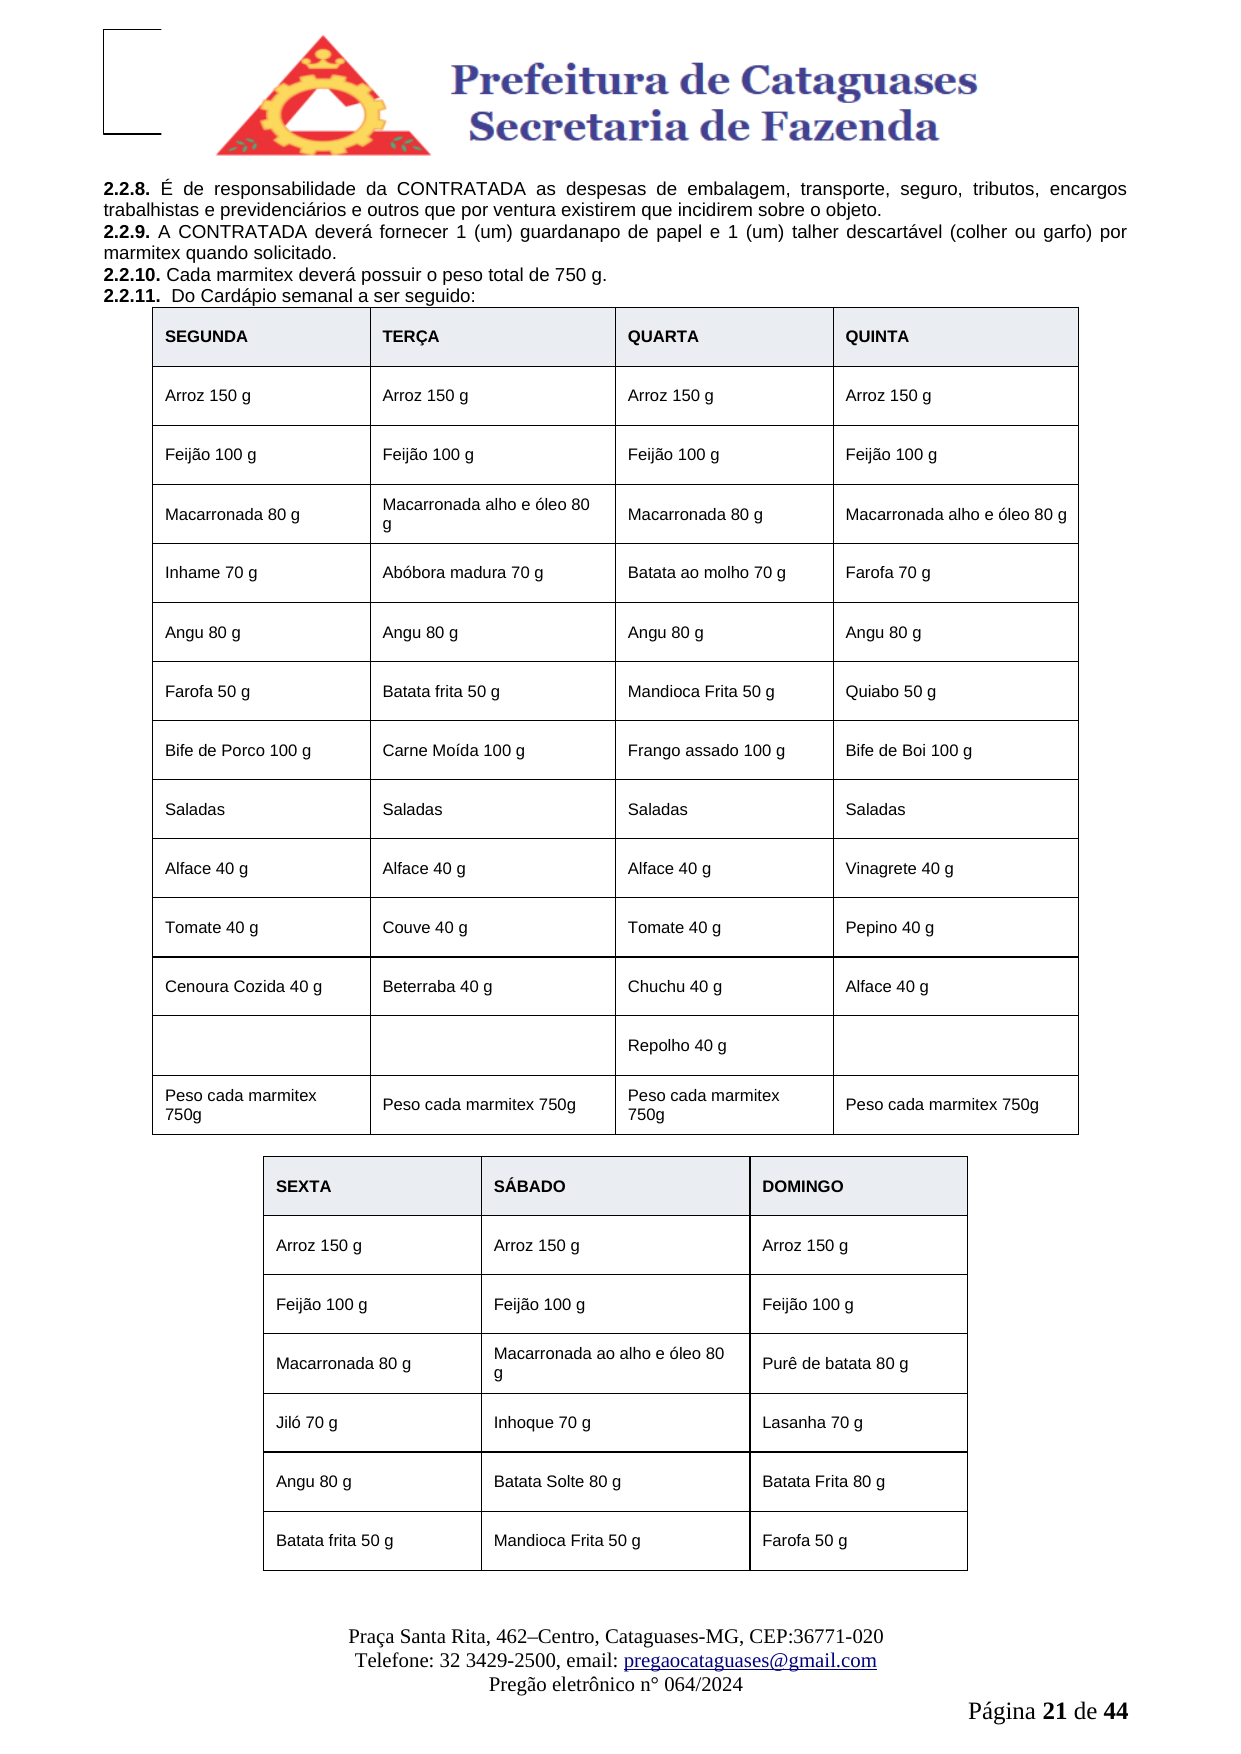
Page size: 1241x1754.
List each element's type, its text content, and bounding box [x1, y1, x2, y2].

table_cell Batata Solte 80 g [482, 1453, 749, 1511]
picture [161, 29, 1071, 177]
table_cell Arroz 150 g [371, 367, 615, 425]
table_cell Lasanha 70 g [751, 1394, 967, 1451]
table_cell Feijão 100 g [153, 426, 370, 484]
table_cell Macarronada 80 g [153, 485, 370, 543]
table_cell Angu 80 g [834, 603, 1078, 661]
table_cell Angu 80 g [264, 1453, 481, 1511]
table_cell Farofa 70 g [834, 544, 1078, 602]
table_cell Farofa 50 g [751, 1512, 967, 1569]
table_cell Batata ao molho 70 g [616, 544, 833, 602]
table_cell Vinagrete 40 g [834, 839, 1078, 897]
text 2.2.8. É de responsabilidade da CONTRATADA as despesas de embalagem, transporte, seguro, tributos, encargos trabalhistas e previdenciários e outros que por ventura existirem que incidirem sobre o objeto. [103, 177, 1128, 220]
table_cell Abóbora madura 70 g [371, 544, 615, 602]
text 2.2.9. A CONTRATADA deverá fornecer 1 (um) guardanapo de papel e 1 (um) talher descartável (colher ou garfo) por marmitex quando solicitado. [103, 220, 1128, 263]
table_cell Carne Moída 100 g [371, 721, 615, 779]
table_cell Couve 40 g [371, 898, 615, 956]
table_cell Saladas [616, 780, 833, 838]
table_header SEGUNDA [153, 308, 370, 366]
table_cell Alface 40 g [616, 839, 833, 897]
table_cell Mandioca Frita 50 g [482, 1512, 749, 1569]
table_cell Peso cada marmitex 750g [371, 1076, 615, 1133]
table_cell Arroz 150 g [482, 1216, 749, 1274]
table_cell Feijão 100 g [616, 426, 833, 484]
table_header SEXTA [264, 1157, 481, 1215]
table_cell Arroz 150 g [616, 367, 833, 425]
table_cell Saladas [371, 780, 615, 838]
table_cell Macarronada alho e óleo 80 g [371, 485, 615, 543]
table_cell Inhame 70 g [153, 544, 370, 602]
table_cell Feijão 100 g [264, 1275, 481, 1333]
table_cell Cenoura Cozida 40 g [153, 958, 370, 1015]
table_cell Feijão 100 g [834, 426, 1078, 484]
table_cell Inhoque 70 g [482, 1394, 749, 1451]
table_cell Bife de Porco 100 g [153, 721, 370, 779]
table_cell Arroz 150 g [264, 1216, 481, 1274]
text 2.2.11. Do Cardápio semanal a ser seguido: [103, 285, 1128, 307]
table_header TERÇA [371, 308, 615, 366]
text 2.2.10. Cada marmitex deverá possuir o peso total de 750 g. [103, 263, 1128, 285]
table_cell Bife de Boi 100 g [834, 721, 1078, 779]
table_cell Purê de batata 80 g [751, 1334, 967, 1392]
table_cell Saladas [153, 780, 370, 838]
table_cell [153, 1016, 370, 1074]
table_cell Feijão 100 g [482, 1275, 749, 1333]
table_cell Frango assado 100 g [616, 721, 833, 779]
table_cell Tomate 40 g [153, 898, 370, 956]
table_cell Beterraba 40 g [371, 958, 615, 1015]
table_cell Macarronada 80 g [616, 485, 833, 543]
table_cell Arroz 150 g [834, 367, 1078, 425]
table_cell Peso cada marmitex 750g [153, 1076, 370, 1133]
table_header SÁBADO [482, 1157, 749, 1215]
table_cell Macarronada 80 g [264, 1334, 481, 1392]
table_cell Farofa 50 g [153, 662, 370, 720]
table_header QUINTA [834, 308, 1078, 366]
table_cell Angu 80 g [616, 603, 833, 661]
table_cell Tomate 40 g [616, 898, 833, 956]
table_cell Angu 80 g [153, 603, 370, 661]
table_cell Peso cada marmitex 750g [834, 1076, 1078, 1133]
table_cell [371, 1016, 615, 1074]
table_cell Mandioca Frita 50 g [616, 662, 833, 720]
table_cell Macarronada alho e óleo 80 g [834, 485, 1078, 543]
table_cell Peso cada marmitex 750g [616, 1076, 833, 1133]
table_cell Chuchu 40 g [616, 958, 833, 1015]
table_cell Repolho 40 g [616, 1016, 833, 1074]
table_cell Batata frita 50 g [264, 1512, 481, 1569]
table_cell Saladas [834, 780, 1078, 838]
table_cell Alface 40 g [834, 958, 1078, 1015]
table_cell Arroz 150 g [153, 367, 370, 425]
table_cell Batata frita 50 g [371, 662, 615, 720]
table_cell [834, 1016, 1078, 1074]
table_cell Arroz 150 g [751, 1216, 967, 1274]
table_cell Macarronada ao alho e óleo 80 g [482, 1334, 749, 1392]
table_cell Batata Frita 80 g [751, 1453, 967, 1511]
table_cell Alface 40 g [371, 839, 615, 897]
table_cell Feijão 100 g [371, 426, 615, 484]
table_cell Angu 80 g [371, 603, 615, 661]
table_cell Pepino 40 g [834, 898, 1078, 956]
table_cell Alface 40 g [153, 839, 370, 897]
table_header QUARTA [616, 308, 833, 366]
table_header DOMINGO [751, 1157, 967, 1215]
table_cell Quiabo 50 g [834, 662, 1078, 720]
table_cell Jiló 70 g [264, 1394, 481, 1451]
table_cell Feijão 100 g [751, 1275, 967, 1333]
